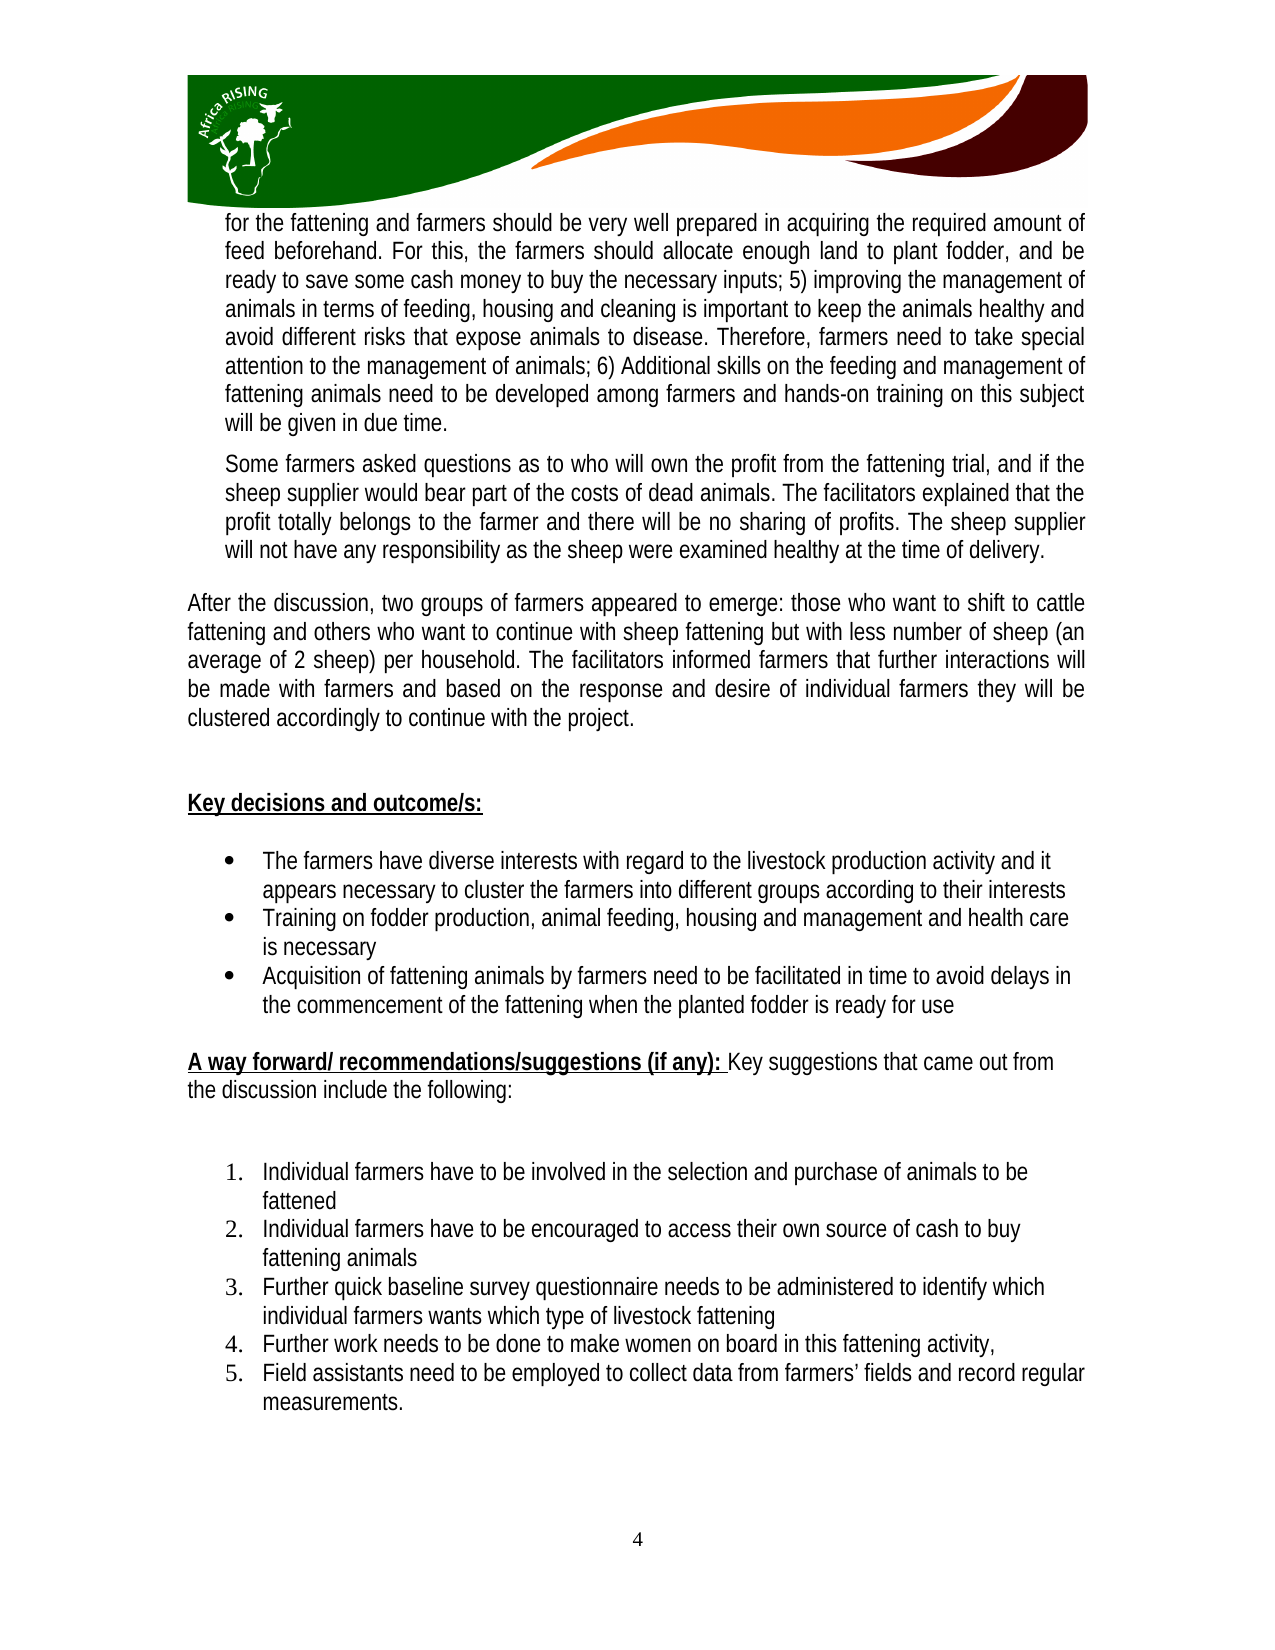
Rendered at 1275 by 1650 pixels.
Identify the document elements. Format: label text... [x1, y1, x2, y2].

list Individual farmers have to be encouraged to access their own source of cash to buy fattening animals [225, 1214, 1087, 1272]
picture [187, 75, 1088, 208]
text Some farmers asked questions as to who will own the profit from the fattening trial, and if the sheep supplier would bear part of the costs of dead animals. The facilitators explained that the profit totally belongs to the farmer and there will be no sharing of profits. The sheep supplier will not have any responsibility as the sheep were examined healthy at the time of delivery. [225, 449, 1087, 564]
list Acquisition of fattening animals by farmers need to be facilitated in time to avoid delays in the commencement of the fattening when the planted fodder is ready for use [225, 961, 1087, 1018]
list Training on fodder production, animal feeding, housing and management and health care is necessary [225, 903, 1087, 961]
list The farmers have diverse interests with regard to the livestock production activity and it appears necessary to cluster the farmers into different groups according to their interests [225, 846, 1087, 903]
list Further quick baseline survey questionnaire needs to be administered to identify which individual farmers wants which type of livestock fattening [225, 1272, 1087, 1329]
text After the discussion, two groups of farmers appeared to emerge: those who want to shift to cattle fattening and others who want to continue with sheep fattening but with less number of sheep (an average of 2 sheep) per household. The facilitators informed farmers that further interactions will be made with farmers and based on the response and desire of individual farmers they will be clustered accordingly to continue with the project. [187, 588, 1087, 731]
list Further work needs to be done to make women on board in this fattening activity, [225, 1329, 1087, 1358]
list Individual farmers have to be involved in the selection and purchase of animals to be fattened [225, 1157, 1087, 1214]
text Key decisions and outcome/s: [187, 788, 1087, 817]
list Field assistants need to be employed to collect data from farmers’ fields and record regular measurements. [225, 1358, 1087, 1416]
text A way forward/ recommendations/suggestions (if any): Key suggestions that came out from the discussion include the following: [187, 1047, 1087, 1104]
